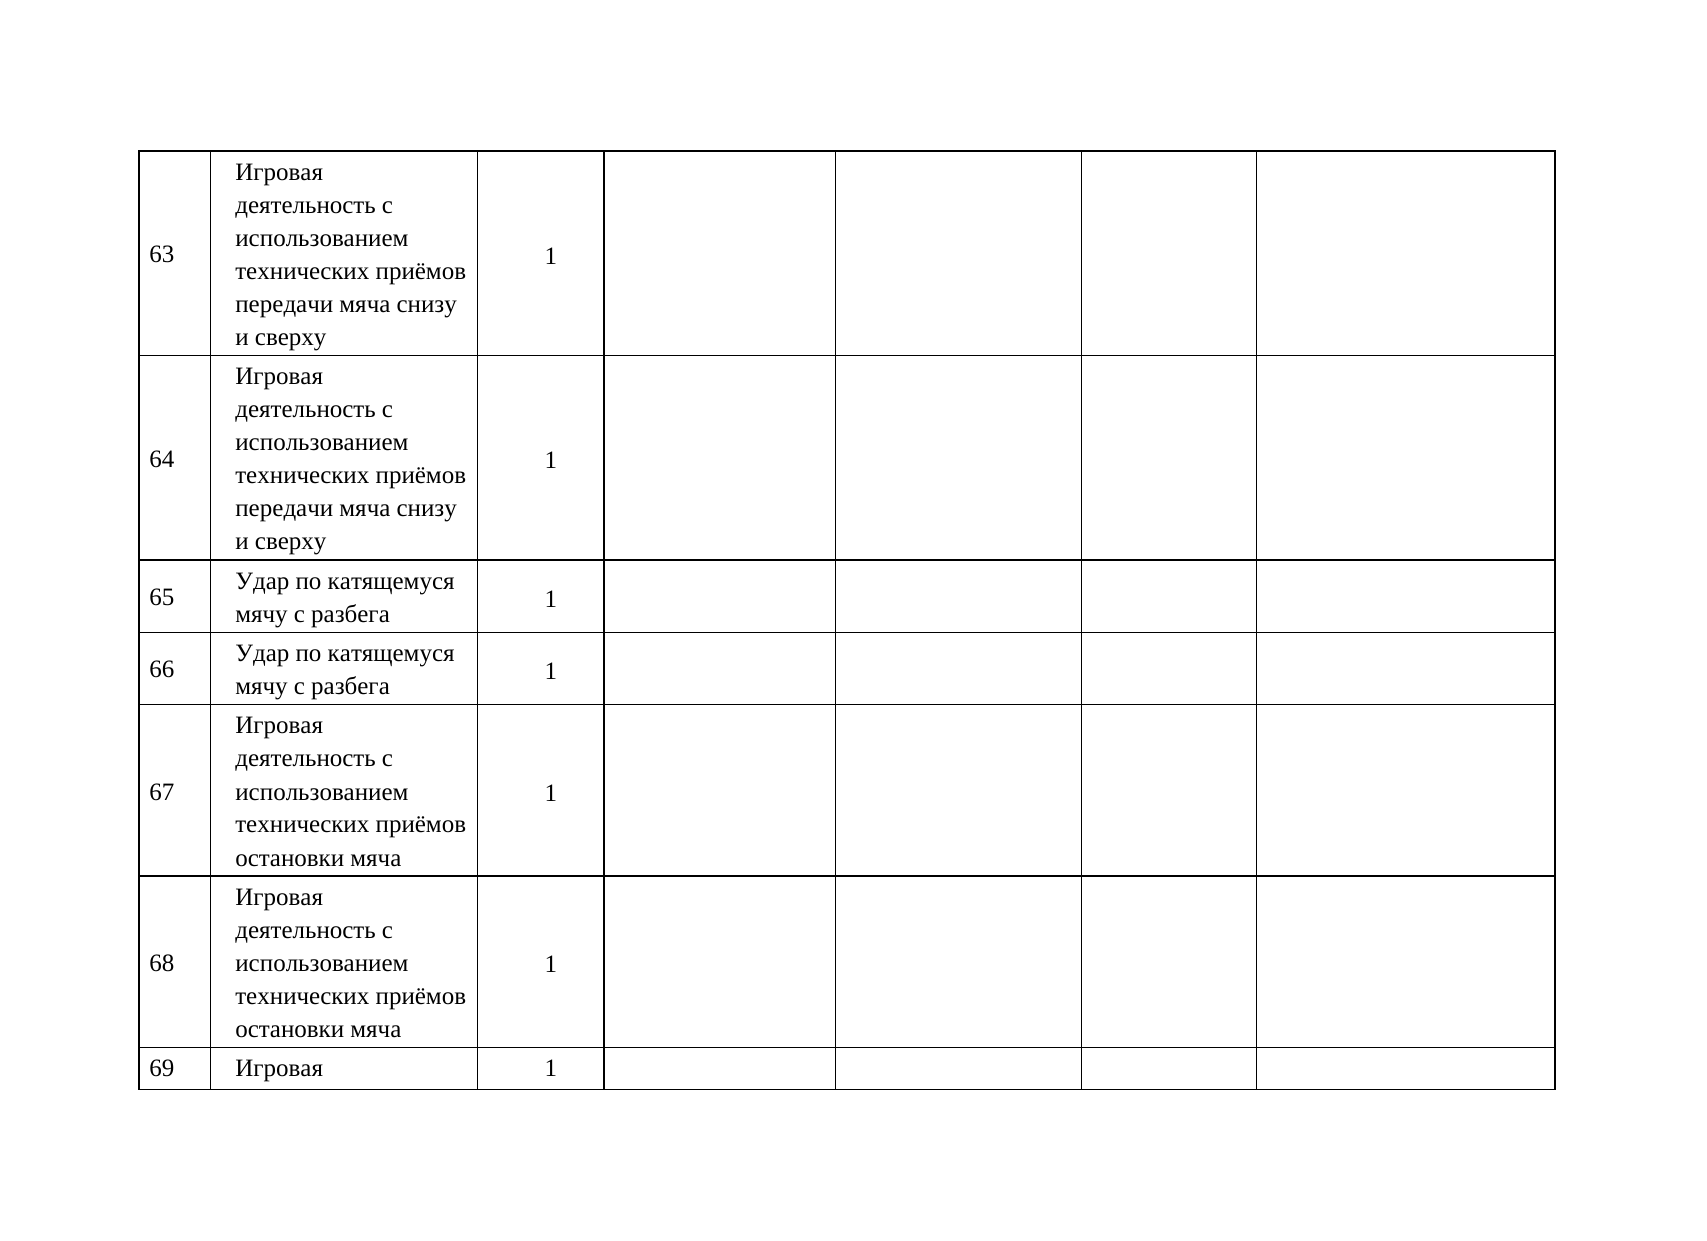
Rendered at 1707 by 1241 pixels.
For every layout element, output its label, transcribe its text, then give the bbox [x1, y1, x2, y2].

table_cell [1082, 1048, 1256, 1088]
table_cell Игровая деятельность с использованием технических приёмов передачи мяча снизу и сверху [211, 152, 477, 354]
table_cell [1082, 705, 1256, 875]
table_cell 1 [478, 152, 603, 354]
table_cell 68 [140, 877, 210, 1047]
table_cell [1257, 705, 1554, 875]
table_cell [1082, 877, 1256, 1047]
table_cell Игровая деятельность с использованием технических приёмов остановки мяча [211, 705, 477, 875]
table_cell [211, 1048, 477, 1088]
table_cell [1082, 152, 1256, 354]
table_cell 1 [478, 561, 603, 631]
table_cell [836, 152, 1081, 354]
table_cell [605, 561, 835, 631]
table_cell [1082, 561, 1256, 631]
table_cell [1257, 633, 1554, 704]
table_cell [1257, 561, 1554, 631]
table_cell [605, 877, 835, 1047]
table_cell [836, 561, 1081, 631]
table_cell [1257, 356, 1554, 559]
table_cell 1 [478, 356, 603, 559]
table_cell 1 [478, 705, 603, 875]
table_cell 67 [140, 705, 210, 875]
table_cell 64 [140, 356, 210, 559]
table_cell 1 [478, 877, 603, 1047]
table_cell Игровая деятельность с использованием технических приёмов остановки мяча [211, 877, 477, 1047]
table_cell [605, 633, 835, 704]
table_cell 1 [478, 633, 603, 704]
table_cell [836, 633, 1081, 704]
table_cell [1082, 633, 1256, 704]
table_cell 66 [140, 633, 210, 704]
table_cell [605, 356, 835, 559]
table_cell 69 [140, 1048, 210, 1088]
table_cell 65 [140, 561, 210, 631]
table_cell [1257, 152, 1554, 354]
table_cell [1257, 877, 1554, 1047]
table_cell [836, 356, 1081, 559]
table_cell [605, 1048, 835, 1088]
table_cell [1257, 1048, 1554, 1088]
table_cell 63 [140, 152, 210, 354]
table_cell [605, 152, 835, 354]
table_cell [836, 705, 1081, 875]
table_cell [1082, 356, 1256, 559]
table_cell [836, 1048, 1081, 1088]
table_cell [605, 705, 835, 875]
table_cell [836, 877, 1081, 1047]
table_cell Игровая деятельность с использованием технических приёмов передачи мяча снизу и сверху [211, 356, 477, 559]
table_cell Удар по катящемуся мячу с разбега [211, 561, 477, 631]
table_cell Удар по катящемуся мячу с разбега [211, 633, 477, 704]
table_cell 1 [478, 1048, 603, 1088]
